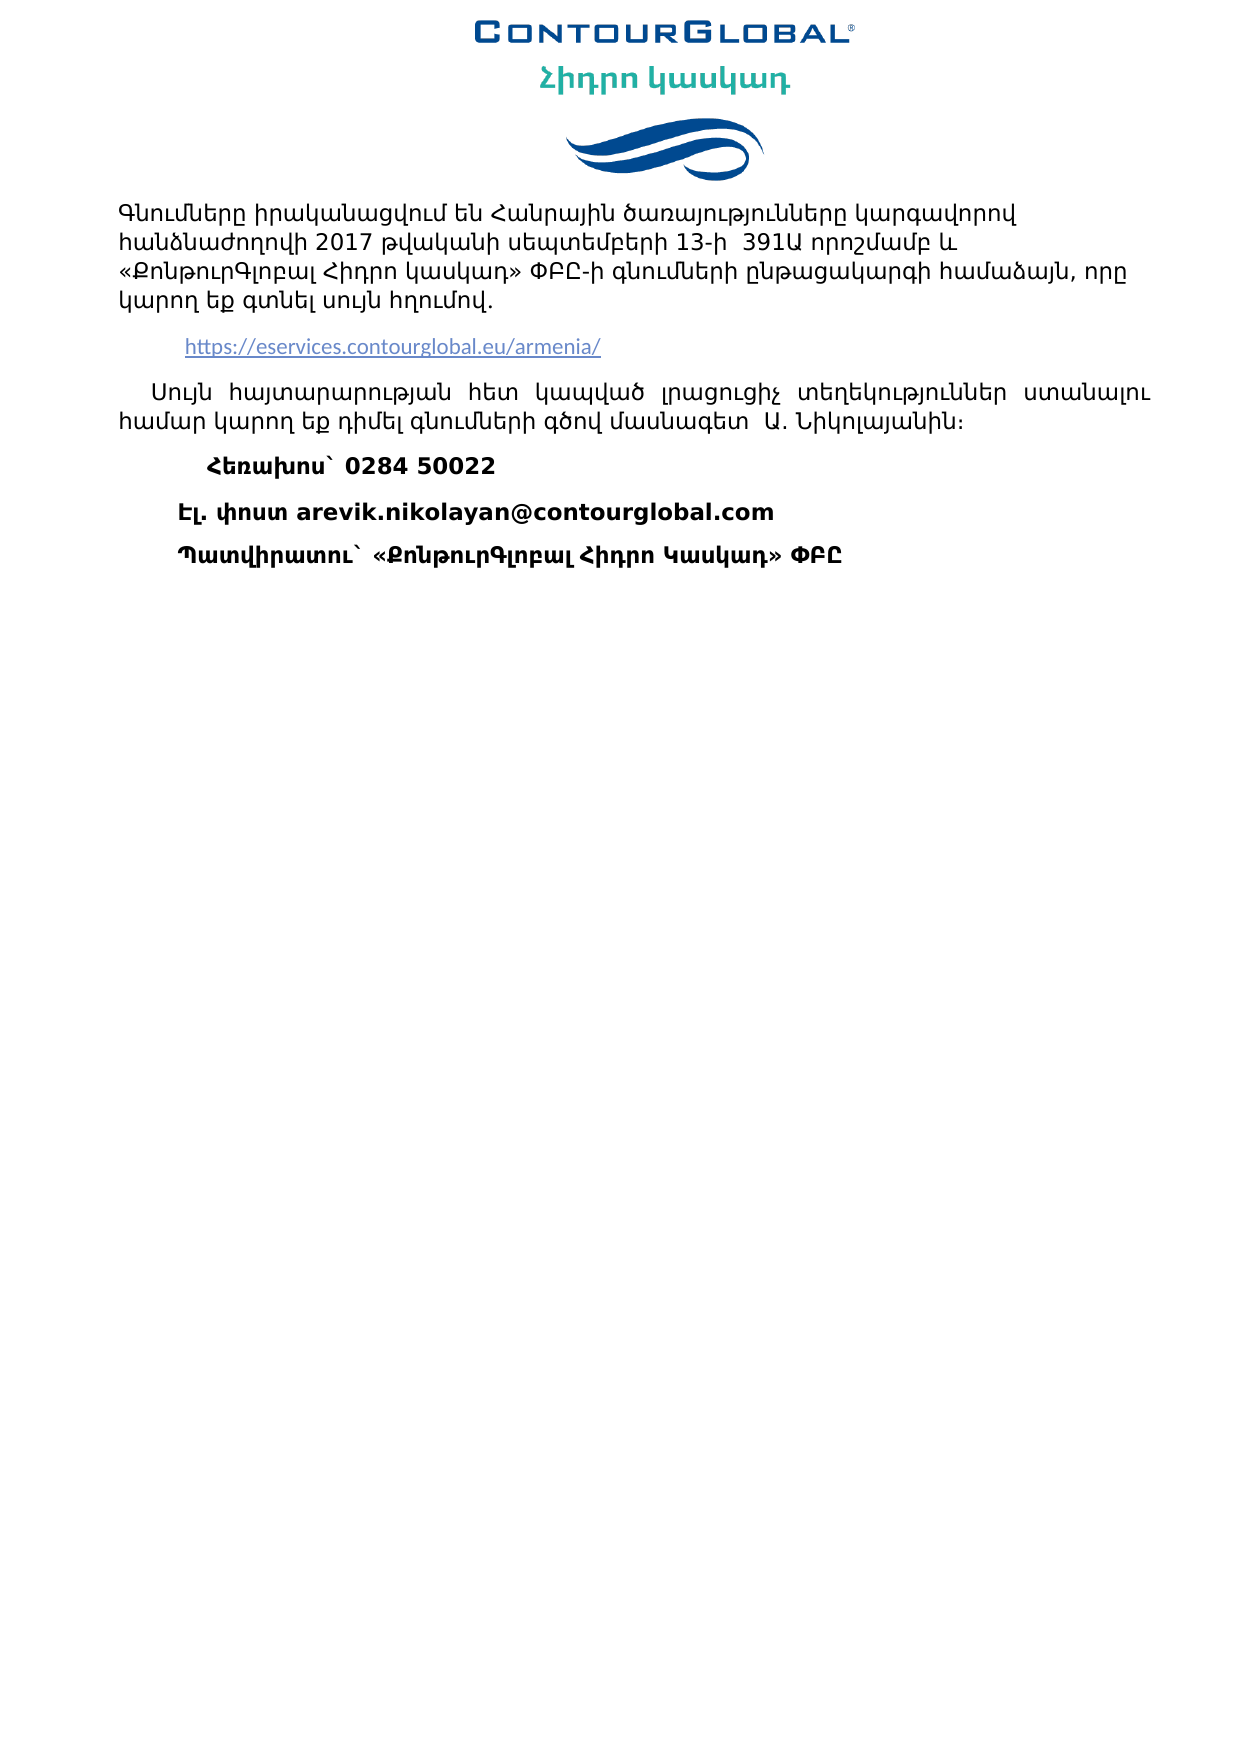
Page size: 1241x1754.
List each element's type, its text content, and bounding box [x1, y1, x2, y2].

text Հեռախոս` 0284 50022 [103, 453, 1152, 480]
text Էլ. փոստ arevik.nikolayan@contourglobal.com [177, 499, 1181, 525]
text Սույն հայտարարության հետ կապված լրացուցիչ տեղեկություններ ստանալու համար կարող եք դիմել գնումների գծով մասնագետ Ա. Նիկոլայանին։ [103, 379, 1152, 434]
text Գնումները իրականացվում են Հանրային ծառայությունները կարգավորով հանձնաժողովի 2017 թվականի սեպտեմբերի 13-ի 391Ա որոշմամբ և «ՔոնթուրԳլոբալ Հիդրո կասկադ» ՓԲԸ-ի գնումների ընթացակարգի համաձայն, որը կարող եք գտնել սույն հղումով․ [89, 201, 1152, 313]
text Պատվիրատու` «ՔոնթուրԳլոբալ Հիդրո Կասկադ» ՓԲԸ [59, 542, 1181, 569]
text https://eservices.contourglobal.eu/armenia/ [162, 332, 1152, 360]
picture [473, 17, 856, 182]
